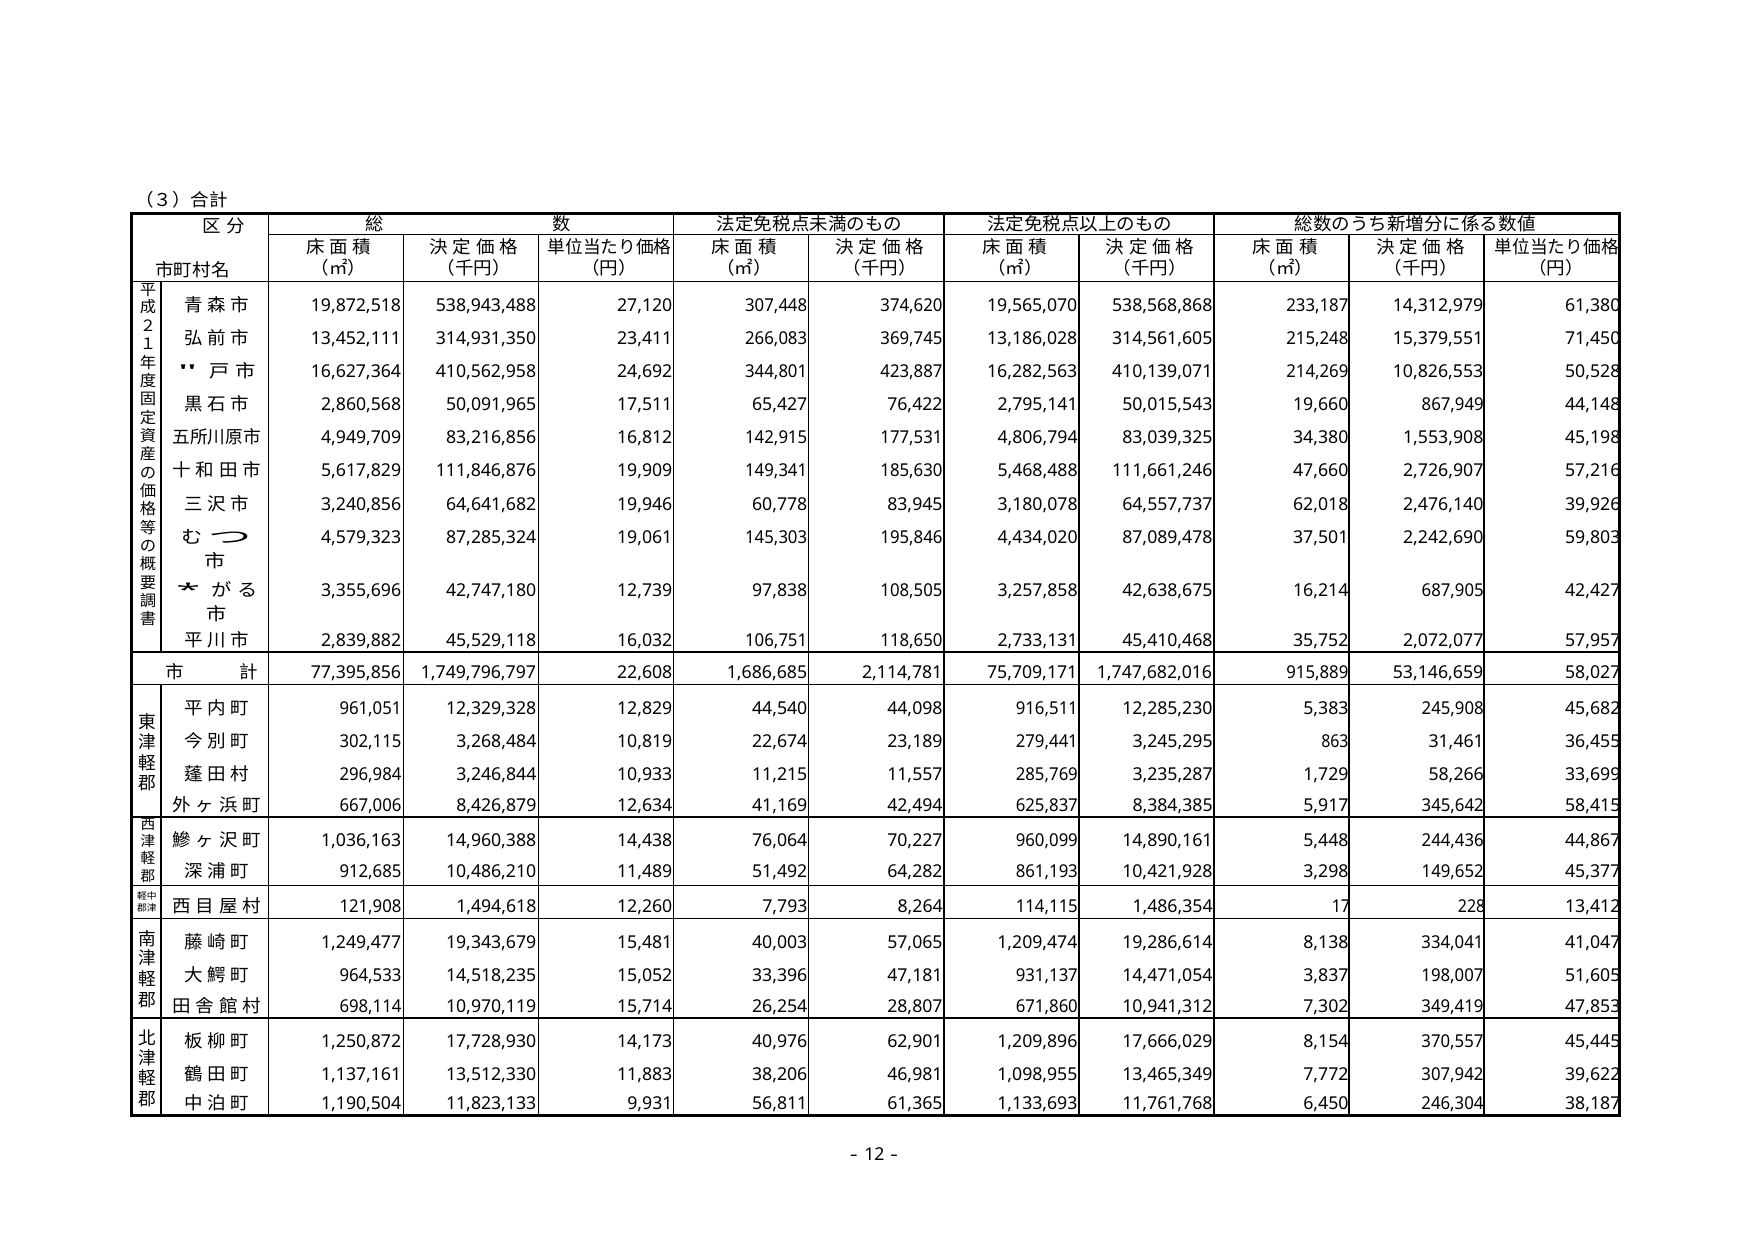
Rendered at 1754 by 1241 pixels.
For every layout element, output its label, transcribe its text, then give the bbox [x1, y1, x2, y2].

table_cell 961,051 [269, 685, 403, 724]
table_cell 863 [1215, 724, 1348, 757]
table_cell 単位当たり価格 （円） [1485, 235, 1618, 281]
table_cell 142,915 [674, 420, 808, 453]
table_cell 1,486,354 [1080, 886, 1213, 918]
table_cell 625,837 [945, 790, 1078, 816]
table_cell 58,266 [1350, 757, 1483, 790]
table_cell 1,249,477 [269, 919, 403, 958]
table_header 総数のうち新増分に係る数値 [1215, 215, 1618, 234]
table_cell 11,215 [674, 757, 808, 790]
table_cell 15,714 [539, 991, 673, 1017]
table_cell 藤 崎 町 [162, 919, 268, 958]
table_cell 3,180,078 [945, 487, 1078, 520]
table_cell 15,379,551 [1350, 321, 1483, 354]
table_cell 118,650 [809, 625, 943, 651]
table_cell 39,622 [1485, 1057, 1618, 1087]
table_cell 34,380 [1215, 420, 1348, 453]
table_cell 床 面 積 （㎡） [945, 235, 1078, 281]
table_cell 3,240,856 [269, 487, 403, 520]
table_cell 1,749,796,797 [404, 653, 538, 684]
table_cell 南津軽郡 [133, 919, 160, 1017]
table_cell 77,395,856 [269, 653, 403, 684]
table_cell 296,984 [269, 757, 403, 790]
table_cell 23,189 [809, 724, 943, 757]
table_cell 14,518,235 [404, 958, 538, 991]
table_cell 4,806,794 [945, 420, 1078, 453]
table_cell 245,908 [1350, 685, 1483, 724]
table_cell 349,419 [1350, 991, 1483, 1017]
table_cell 弘 前 市 [162, 321, 268, 354]
table_cell 45,198 [1485, 420, 1618, 453]
table_cell 244,436 [1350, 818, 1483, 857]
table_cell 307,448 [674, 282, 808, 321]
table_cell 1,036,163 [269, 818, 403, 857]
table_cell 149,341 [674, 454, 808, 487]
table_cell 2,114,781 [809, 653, 943, 684]
table_cell 3,257,858 [945, 573, 1078, 625]
table_cell 47,181 [809, 958, 943, 991]
table_cell 1,209,896 [945, 1019, 1078, 1057]
table_cell 27,120 [539, 282, 673, 321]
table_cell 45,529,118 [404, 625, 538, 651]
table_cell 149,652 [1350, 857, 1483, 884]
table_cell 6,450 [1215, 1088, 1348, 1113]
table_cell 51,492 [674, 857, 808, 884]
table_cell 7,793 [674, 886, 808, 918]
table_cell 108,505 [809, 573, 943, 625]
table_cell 10,486,210 [404, 857, 538, 884]
table_cell 平 内 町 [162, 685, 268, 724]
table_header 法定免税点以上のもの [945, 215, 1213, 234]
table_cell 246,304 [1350, 1088, 1483, 1113]
table_cell 2,795,141 [945, 387, 1078, 420]
table_cell 279,441 [945, 724, 1078, 757]
table_cell 61,365 [809, 1088, 943, 1113]
table_cell 45,377 [1485, 857, 1618, 884]
table_cell 14,960,388 [404, 818, 538, 857]
table_cell 13,465,349 [1080, 1057, 1213, 1087]
table_cell 10,421,928 [1080, 857, 1213, 884]
table_cell 決 定 価 格 （千円） [1350, 235, 1483, 281]
table_cell 59,803 [1485, 520, 1618, 572]
table_cell 13,186,028 [945, 321, 1078, 354]
table_cell 22,608 [539, 653, 673, 684]
table_cell 17 [1215, 886, 1348, 918]
table_cell 36,455 [1485, 724, 1618, 757]
table_cell 2,242,690 [1350, 520, 1483, 572]
table_cell 44,540 [674, 685, 808, 724]
table_cell 青 森 市 [162, 282, 268, 321]
table_cell 5,448 [1215, 818, 1348, 857]
table_cell 床 面 積 （㎡） [1215, 235, 1348, 281]
table_cell 64,282 [809, 857, 943, 884]
table_cell 5,468,488 [945, 454, 1078, 487]
table_cell 671,860 [945, 991, 1078, 1017]
table_cell 145,303 [674, 520, 808, 572]
table_cell 4,949,709 [269, 420, 403, 453]
table_cell 1,686,685 [674, 653, 808, 684]
table_cell 233,187 [1215, 282, 1348, 321]
table_cell * が る 市 [162, 573, 268, 625]
table_cell 10,826,553 [1350, 354, 1483, 387]
table_cell 1,209,474 [945, 919, 1078, 958]
table_cell 83,945 [809, 487, 943, 520]
text （３）合計 [135, 188, 1635, 212]
table_cell 19,061 [539, 520, 673, 572]
table_cell " 戸 市 [162, 354, 268, 387]
table_cell 平 成 ２ １ 年度固定資産の価格等の概要調書 [133, 282, 160, 651]
table_cell 1,553,908 [1350, 420, 1483, 453]
table_cell 111,661,246 [1080, 454, 1213, 487]
table_cell 8,264 [809, 886, 943, 918]
table_cell 64,641,682 [404, 487, 538, 520]
table_cell 345,642 [1350, 790, 1483, 816]
table_cell 41,047 [1485, 919, 1618, 958]
table_cell 10,933 [539, 757, 673, 790]
table_cell 314,931,350 [404, 321, 538, 354]
table_cell 19,946 [539, 487, 673, 520]
table_cell 44,148 [1485, 387, 1618, 420]
table_cell 44,867 [1485, 818, 1618, 857]
table_cell 深 浦 町 [162, 857, 268, 884]
table_cell 266,083 [674, 321, 808, 354]
table_cell 57,065 [809, 919, 943, 958]
table_cell 916,511 [945, 685, 1078, 724]
table_cell 三 沢 市 [162, 487, 268, 520]
table_cell 228 [1350, 886, 1483, 918]
table_cell 410,139,071 [1080, 354, 1213, 387]
table_cell 1,133,693 [945, 1088, 1078, 1113]
table_cell 42,427 [1485, 573, 1618, 625]
table_cell 33,699 [1485, 757, 1618, 790]
table_cell 5,917 [1215, 790, 1348, 816]
table_cell 1,190,504 [269, 1088, 403, 1113]
table_cell 50,528 [1485, 354, 1618, 387]
table_cell 38,206 [674, 1057, 808, 1087]
table_cell 床 面 積 （㎡） [269, 235, 403, 281]
table_cell 19,660 [1215, 387, 1348, 420]
table_header [403, 215, 538, 234]
table_cell 960,099 [945, 818, 1078, 857]
table_cell 75,709,171 [945, 653, 1078, 684]
table_cell 23,411 [539, 321, 673, 354]
table_cell 314,561,605 [1080, 321, 1213, 354]
table_cell 2,839,882 [269, 625, 403, 651]
table_cell 97,838 [674, 573, 808, 625]
table_cell 1,250,872 [269, 1019, 403, 1057]
table_cell 40,976 [674, 1019, 808, 1057]
table_cell 2,072,077 [1350, 625, 1483, 651]
table_cell 106,751 [674, 625, 808, 651]
table_header 区 分 市町村名 [133, 215, 268, 281]
table_cell 538,568,868 [1080, 282, 1213, 321]
table_cell 83,039,325 [1080, 420, 1213, 453]
table_cell 7,302 [1215, 991, 1348, 1017]
table_cell 1,098,955 [945, 1057, 1078, 1087]
table_cell 334,041 [1350, 919, 1483, 958]
table_cell 57,957 [1485, 625, 1618, 651]
table_cell 687,905 [1350, 573, 1483, 625]
table_cell 19,565,070 [945, 282, 1078, 321]
table_cell 195,846 [809, 520, 943, 572]
table_cell 915,889 [1215, 653, 1348, 684]
table_cell 45,682 [1485, 685, 1618, 724]
table_cell 22,674 [674, 724, 808, 757]
table_cell む つ 市 [162, 520, 268, 572]
table_cell 19,343,679 [404, 919, 538, 958]
table_cell 12,829 [539, 685, 673, 724]
table_cell 61,380 [1485, 282, 1618, 321]
table_cell 1,729 [1215, 757, 1348, 790]
table_cell 12,739 [539, 573, 673, 625]
table_cell 57,216 [1485, 454, 1618, 487]
table_cell 71,450 [1485, 321, 1618, 354]
table_cell 10,970,119 [404, 991, 538, 1017]
table_cell 76,422 [809, 387, 943, 420]
table_cell 24,692 [539, 354, 673, 387]
table_cell 31,461 [1350, 724, 1483, 757]
table_cell 37,501 [1215, 520, 1348, 572]
table_cell 42,494 [809, 790, 943, 816]
table_cell 70,227 [809, 818, 943, 857]
table_cell 黒 石 市 [162, 387, 268, 420]
table_cell 14,312,979 [1350, 282, 1483, 321]
table_cell 決 定 価 格 （千円） [809, 235, 943, 281]
table_cell 56,811 [674, 1088, 808, 1113]
table_cell 185,630 [809, 454, 943, 487]
table_header 総 [269, 215, 403, 234]
table_cell 46,981 [809, 1057, 943, 1087]
table_cell 5,383 [1215, 685, 1348, 724]
table_cell 45,410,468 [1080, 625, 1213, 651]
table_cell 10,941,312 [1080, 991, 1213, 1017]
table_cell 単位当たり価格 （円） [539, 235, 673, 281]
table_cell 北津軽郡 [133, 1019, 160, 1113]
table_cell 12,329,328 [404, 685, 538, 724]
table_cell 867,949 [1350, 387, 1483, 420]
table_cell 87,285,324 [404, 520, 538, 572]
table_cell 14,173 [539, 1019, 673, 1057]
table_cell 40,003 [674, 919, 808, 958]
table_cell 3,268,484 [404, 724, 538, 757]
table_cell 33,396 [674, 958, 808, 991]
table_cell 3,298 [1215, 857, 1348, 884]
table_cell 鰺 ヶ 沢 町 [162, 818, 268, 857]
table_cell 198,007 [1350, 958, 1483, 991]
table_cell 8,384,385 [1080, 790, 1213, 816]
table_cell 11,557 [809, 757, 943, 790]
table_cell 62,018 [1215, 487, 1348, 520]
table_cell 軽中郡津 [133, 886, 160, 918]
table_cell 111,846,876 [404, 454, 538, 487]
table_cell 西 目 屋 村 [162, 886, 268, 918]
table_cell 3,245,295 [1080, 724, 1213, 757]
table_cell 912,685 [269, 857, 403, 884]
table_cell 861,193 [945, 857, 1078, 884]
table_cell 964,533 [269, 958, 403, 991]
table_cell 15,052 [539, 958, 673, 991]
table_cell 667,006 [269, 790, 403, 816]
table_cell 344,801 [674, 354, 808, 387]
table_cell 87,089,478 [1080, 520, 1213, 572]
table_cell 板 柳 町 [162, 1019, 268, 1057]
table_cell 50,091,965 [404, 387, 538, 420]
table_cell 60,778 [674, 487, 808, 520]
table_cell 26,254 [674, 991, 808, 1017]
table_cell 外 ヶ 浜 町 [162, 790, 268, 816]
table_cell 中 泊 町 [162, 1088, 268, 1113]
table_cell 五所川原市 [162, 420, 268, 453]
table_cell 17,666,029 [1080, 1019, 1213, 1057]
table_cell 19,909 [539, 454, 673, 487]
table_cell 4,579,323 [269, 520, 403, 572]
table_cell 38,187 [1485, 1088, 1618, 1113]
table_cell 12,260 [539, 886, 673, 918]
table_cell 215,248 [1215, 321, 1348, 354]
table_header 数 [538, 215, 673, 234]
table_cell 76,064 [674, 818, 808, 857]
table_cell 8,154 [1215, 1019, 1348, 1057]
table_cell 16,282,563 [945, 354, 1078, 387]
table_cell 16,032 [539, 625, 673, 651]
table_cell 大 鰐 町 [162, 958, 268, 991]
table_cell 西 津軽郡 [133, 818, 160, 884]
table_cell 決 定 価 格 （千円） [404, 235, 538, 281]
table_cell 2,733,131 [945, 625, 1078, 651]
table_cell 17,728,930 [404, 1019, 538, 1057]
table_cell 28,807 [809, 991, 943, 1017]
table_cell 423,887 [809, 354, 943, 387]
table_cell 1,494,618 [404, 886, 538, 918]
table_cell 12,285,230 [1080, 685, 1213, 724]
table_cell 15,481 [539, 919, 673, 958]
table_cell 14,438 [539, 818, 673, 857]
table_cell 45,445 [1485, 1019, 1618, 1057]
table_cell 285,769 [945, 757, 1078, 790]
table_cell 7,772 [1215, 1057, 1348, 1087]
table_cell 9,931 [539, 1088, 673, 1113]
table_cell 12,634 [539, 790, 673, 816]
table_cell 11,489 [539, 857, 673, 884]
table_cell 今 別 町 [162, 724, 268, 757]
table_cell 1,747,682,016 [1080, 653, 1213, 684]
table_cell 16,627,364 [269, 354, 403, 387]
table_cell 65,427 [674, 387, 808, 420]
table_cell 3,246,844 [404, 757, 538, 790]
table_cell 8,138 [1215, 919, 1348, 958]
table_cell 11,883 [539, 1057, 673, 1087]
table_cell 蓬 田 村 [162, 757, 268, 790]
table_cell 3,837 [1215, 958, 1348, 991]
table_cell 1,137,161 [269, 1057, 403, 1087]
table_cell 8,426,879 [404, 790, 538, 816]
table_cell 床 面 積 （㎡） [674, 235, 808, 281]
table_cell 177,531 [809, 420, 943, 453]
table_cell 47,853 [1485, 991, 1618, 1017]
table_cell 田 舎 館 村 [162, 991, 268, 1017]
table_cell 41,169 [674, 790, 808, 816]
table_cell 11,823,133 [404, 1088, 538, 1113]
table_cell 538,943,488 [404, 282, 538, 321]
table_cell 2,476,140 [1350, 487, 1483, 520]
table_cell 19,286,614 [1080, 919, 1213, 958]
table_cell 51,605 [1485, 958, 1618, 991]
table_cell 13,512,330 [404, 1057, 538, 1087]
table_cell 58,415 [1485, 790, 1618, 816]
table_cell 3,355,696 [269, 573, 403, 625]
table_cell 62,901 [809, 1019, 943, 1057]
table_cell 42,638,675 [1080, 573, 1213, 625]
table_cell 114,115 [945, 886, 1078, 918]
table_cell 決 定 価 格 （千円） [1080, 235, 1213, 281]
table_cell 鶴 田 町 [162, 1057, 268, 1087]
table_cell 16,214 [1215, 573, 1348, 625]
table_cell 十 和 田 市 [162, 454, 268, 487]
table_cell 10,819 [539, 724, 673, 757]
table_cell 307,942 [1350, 1057, 1483, 1087]
table_cell 2,860,568 [269, 387, 403, 420]
table_cell 13,412 [1485, 886, 1618, 918]
table_cell 302,115 [269, 724, 403, 757]
table_cell 214,269 [1215, 354, 1348, 387]
table_cell 市 計 [133, 653, 268, 684]
table_cell 19,872,518 [269, 282, 403, 321]
table_cell 121,908 [269, 886, 403, 918]
table_header 法定免税点未満のもの [674, 215, 943, 234]
table_cell 44,098 [809, 685, 943, 724]
table_cell 16,812 [539, 420, 673, 453]
table_cell 39,926 [1485, 487, 1618, 520]
table_cell 58,027 [1485, 653, 1618, 684]
table_cell 374,620 [809, 282, 943, 321]
table_cell 410,562,958 [404, 354, 538, 387]
table_cell 17,511 [539, 387, 673, 420]
table_cell 11,761,768 [1080, 1088, 1213, 1113]
table_cell 平 川 市 [162, 625, 268, 651]
table_cell 35,752 [1215, 625, 1348, 651]
table_cell 4,434,020 [945, 520, 1078, 572]
table_cell 3,235,287 [1080, 757, 1213, 790]
table_cell 47,660 [1215, 454, 1348, 487]
table_cell 5,617,829 [269, 454, 403, 487]
table_cell 53,146,659 [1350, 653, 1483, 684]
table_cell 14,890,161 [1080, 818, 1213, 857]
table_cell 42,747,180 [404, 573, 538, 625]
table_cell 13,452,111 [269, 321, 403, 354]
table_cell 2,726,907 [1350, 454, 1483, 487]
table_cell 東津軽郡 [133, 685, 160, 816]
table_cell 50,015,543 [1080, 387, 1213, 420]
table_cell 369,745 [809, 321, 943, 354]
table_cell 83,216,856 [404, 420, 538, 453]
table_cell 931,137 [945, 958, 1078, 991]
table_cell 370,557 [1350, 1019, 1483, 1057]
table_cell 698,114 [269, 991, 403, 1017]
table_cell 64,557,737 [1080, 487, 1213, 520]
table_cell 14,471,054 [1080, 958, 1213, 991]
